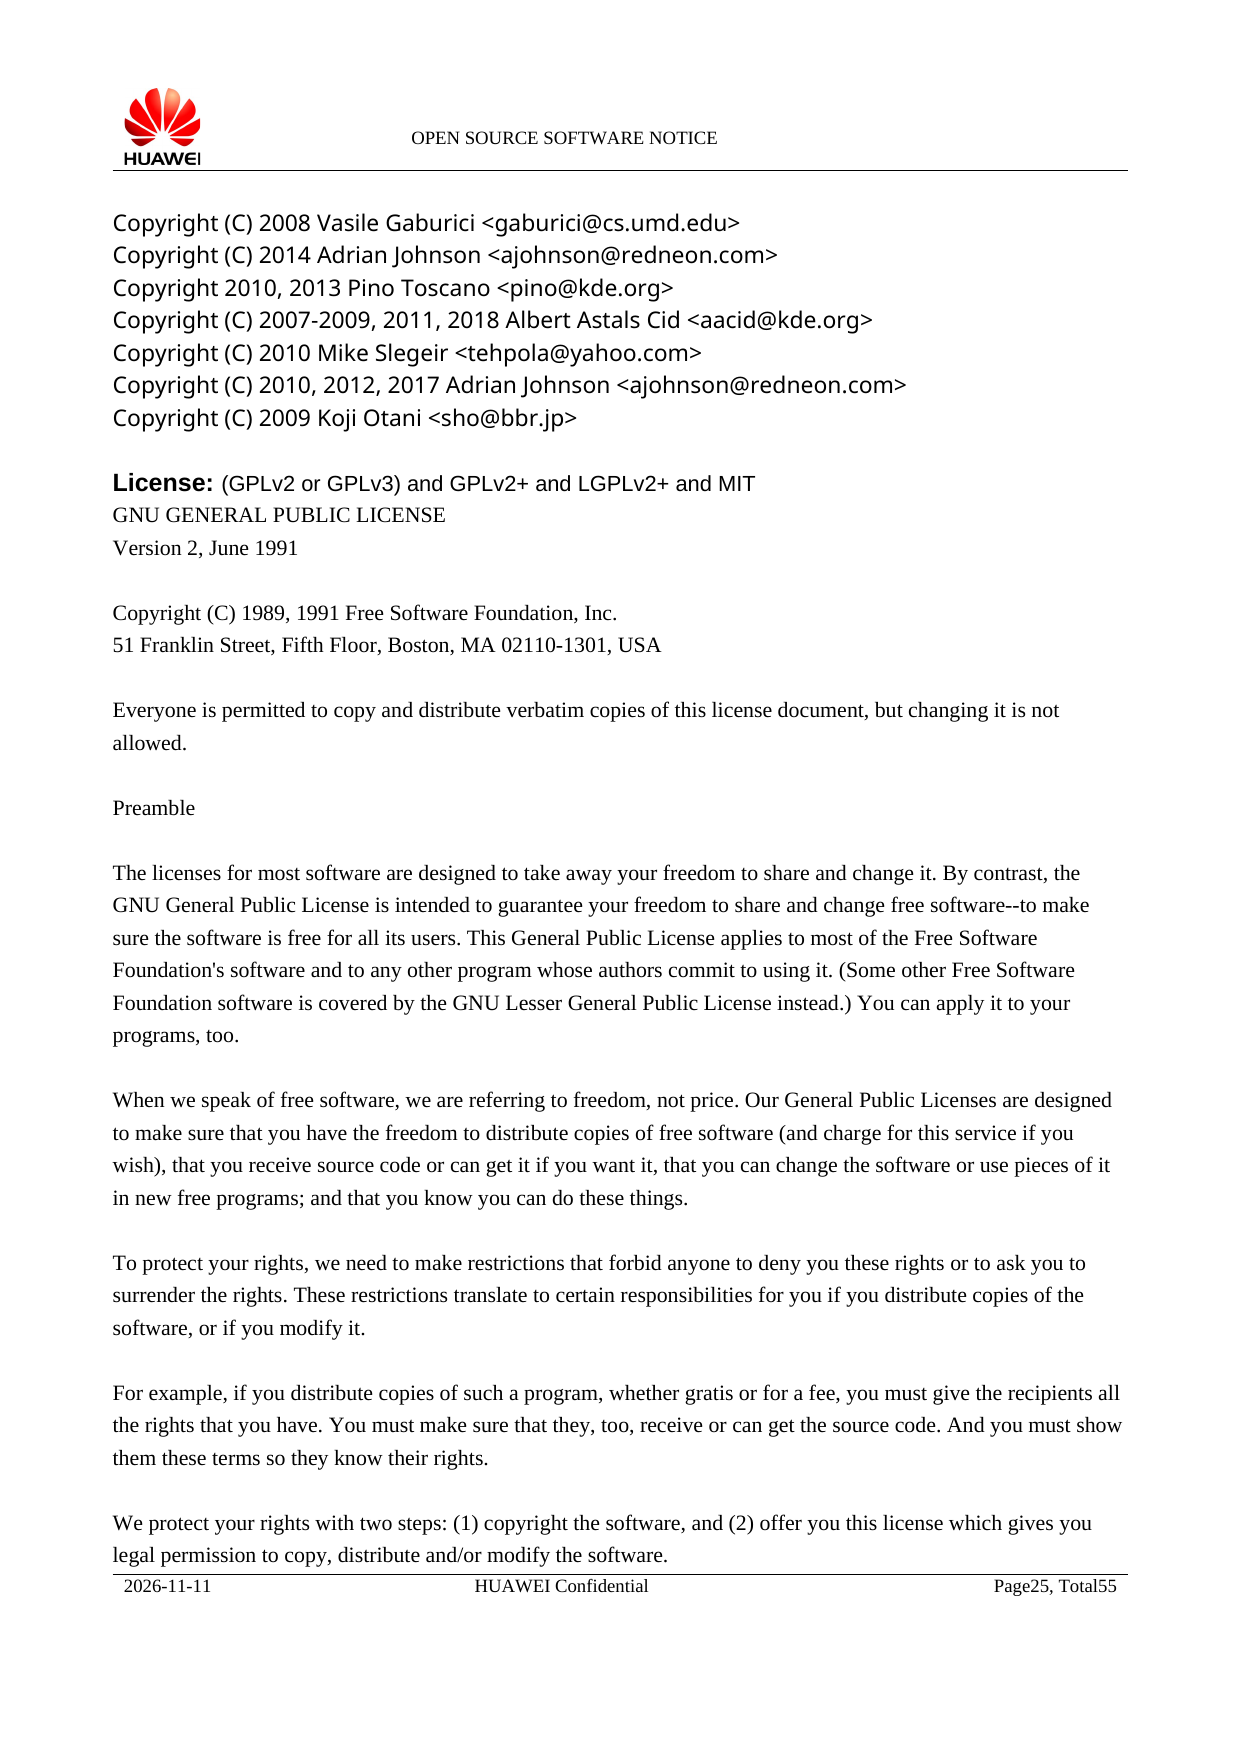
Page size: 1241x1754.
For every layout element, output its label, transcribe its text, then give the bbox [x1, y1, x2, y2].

text License: (GPLv2 or GPLv3) and GPLv2+ and LGPLv2+ and MIT [112, 466, 1128, 499]
picture [124, 88, 201, 165]
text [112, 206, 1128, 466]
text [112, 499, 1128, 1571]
